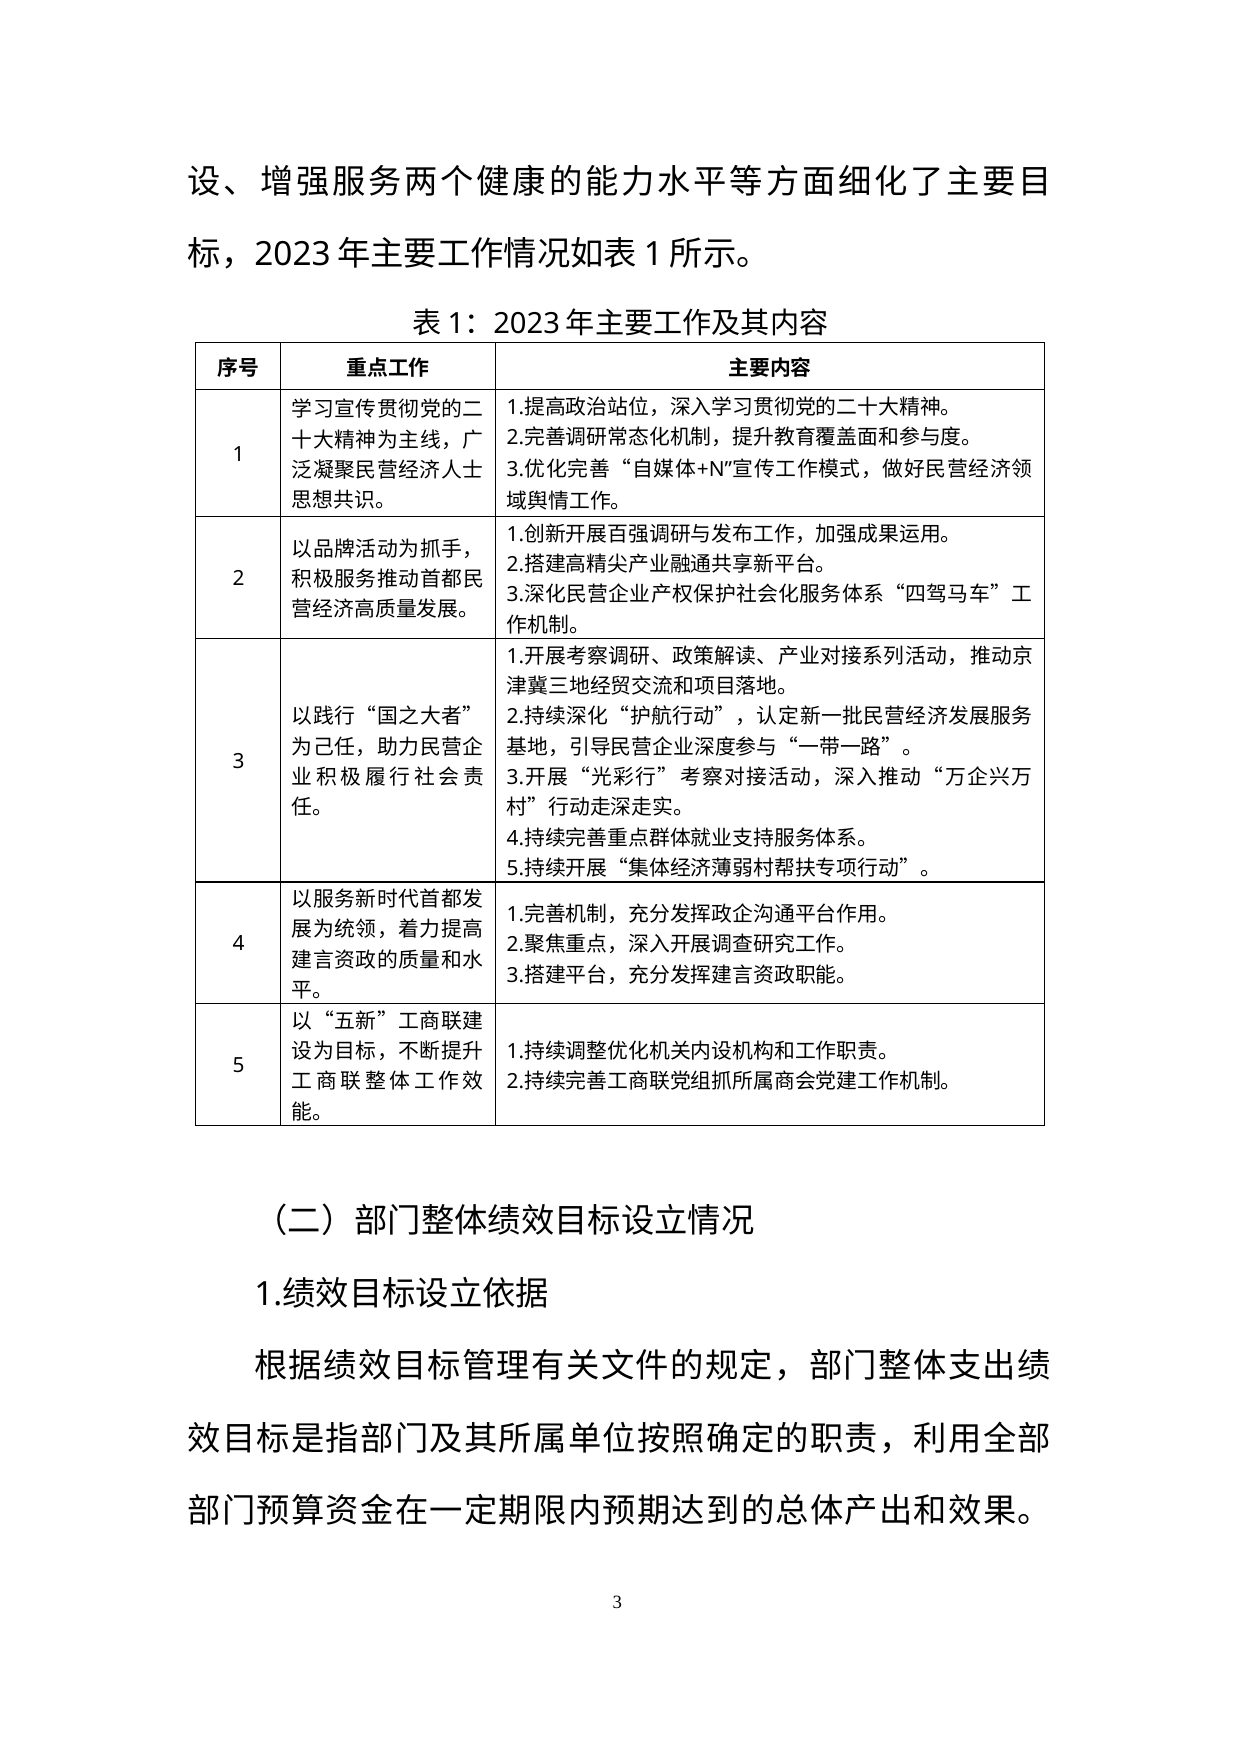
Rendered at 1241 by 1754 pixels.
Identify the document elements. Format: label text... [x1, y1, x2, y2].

table_header 主要内容 [496, 343, 1044, 389]
table_cell 以“五新”工商联建设为目标，不断提升工商联整体工作效能。 [281, 1004, 495, 1125]
table_header 重点工作 [281, 343, 495, 389]
table_cell 学习宣传贯彻党的二十大精神为主线，广泛凝聚民营经济人士思想共识。 [281, 390, 495, 516]
text 表1：2023年主要工作及其内容 [187, 299, 1053, 342]
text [187, 1339, 1053, 1532]
table_cell 以品牌活动为抓手，积极服务推动首都民营经济高质量发展。 [281, 517, 495, 638]
table_cell 2 [196, 517, 280, 638]
table_cell 3 [196, 639, 280, 881]
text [187, 155, 1053, 275]
table_cell 1.创新开展百强调研与发布工作，加强成果运用。 2.搭建高精尖产业融通共享新平台。 3.深化民营企业产权保护社会化服务体系“四驾马车”工作机制。 [496, 517, 1044, 638]
table_cell 1.开展考察调研、政策解读、产业对接系列活动，推动京津冀三地经贸交流和项目落地。 2.持续深化“护航行动”，认定新一批民营经济发展服务基地，引导民营企业深度参与“一带一路”。 3.开展“光彩行”考察对接活动，深入推动“万企兴万村”行动走深走实。 4.持续完善重点群体就业支持服务体系。 5.持续开展“集体经济薄弱村帮扶专项行动”。 [496, 639, 1044, 881]
table_cell 以服务新时代首都发展为统领，着力提高建言资政的质量和水平。 [281, 883, 495, 1003]
table_header 序号 [196, 343, 280, 389]
text 1.绩效目标设立依据 [187, 1267, 1053, 1315]
table_cell 以践行“国之大者”为己任，助力民营企业积极履行社会责任。 [281, 639, 495, 881]
text （二）部门整体绩效目标设立情况 [187, 1194, 1053, 1242]
table_cell 1.完善机制，充分发挥政企沟通平台作用。 2.聚焦重点，深入开展调查研究工作。 3.搭建平台，充分发挥建言资政职能。 [496, 883, 1044, 1003]
table_cell 1 [196, 390, 280, 516]
table_cell 1.提高政治站位，深入学习贯彻党的二十大精神。 2.完善调研常态化机制，提升教育覆盖面和参与度。 3.优化完善“自媒体+N”宣传工作模式，做好民营经济领域舆情工作。 [496, 390, 1044, 516]
table_cell 1.持续调整优化机关内设机构和工作职责。 2.持续完善工商联党组抓所属商会党建工作机制。 [496, 1004, 1044, 1125]
table_cell 5 [196, 1004, 280, 1125]
table_cell 4 [196, 883, 280, 1003]
